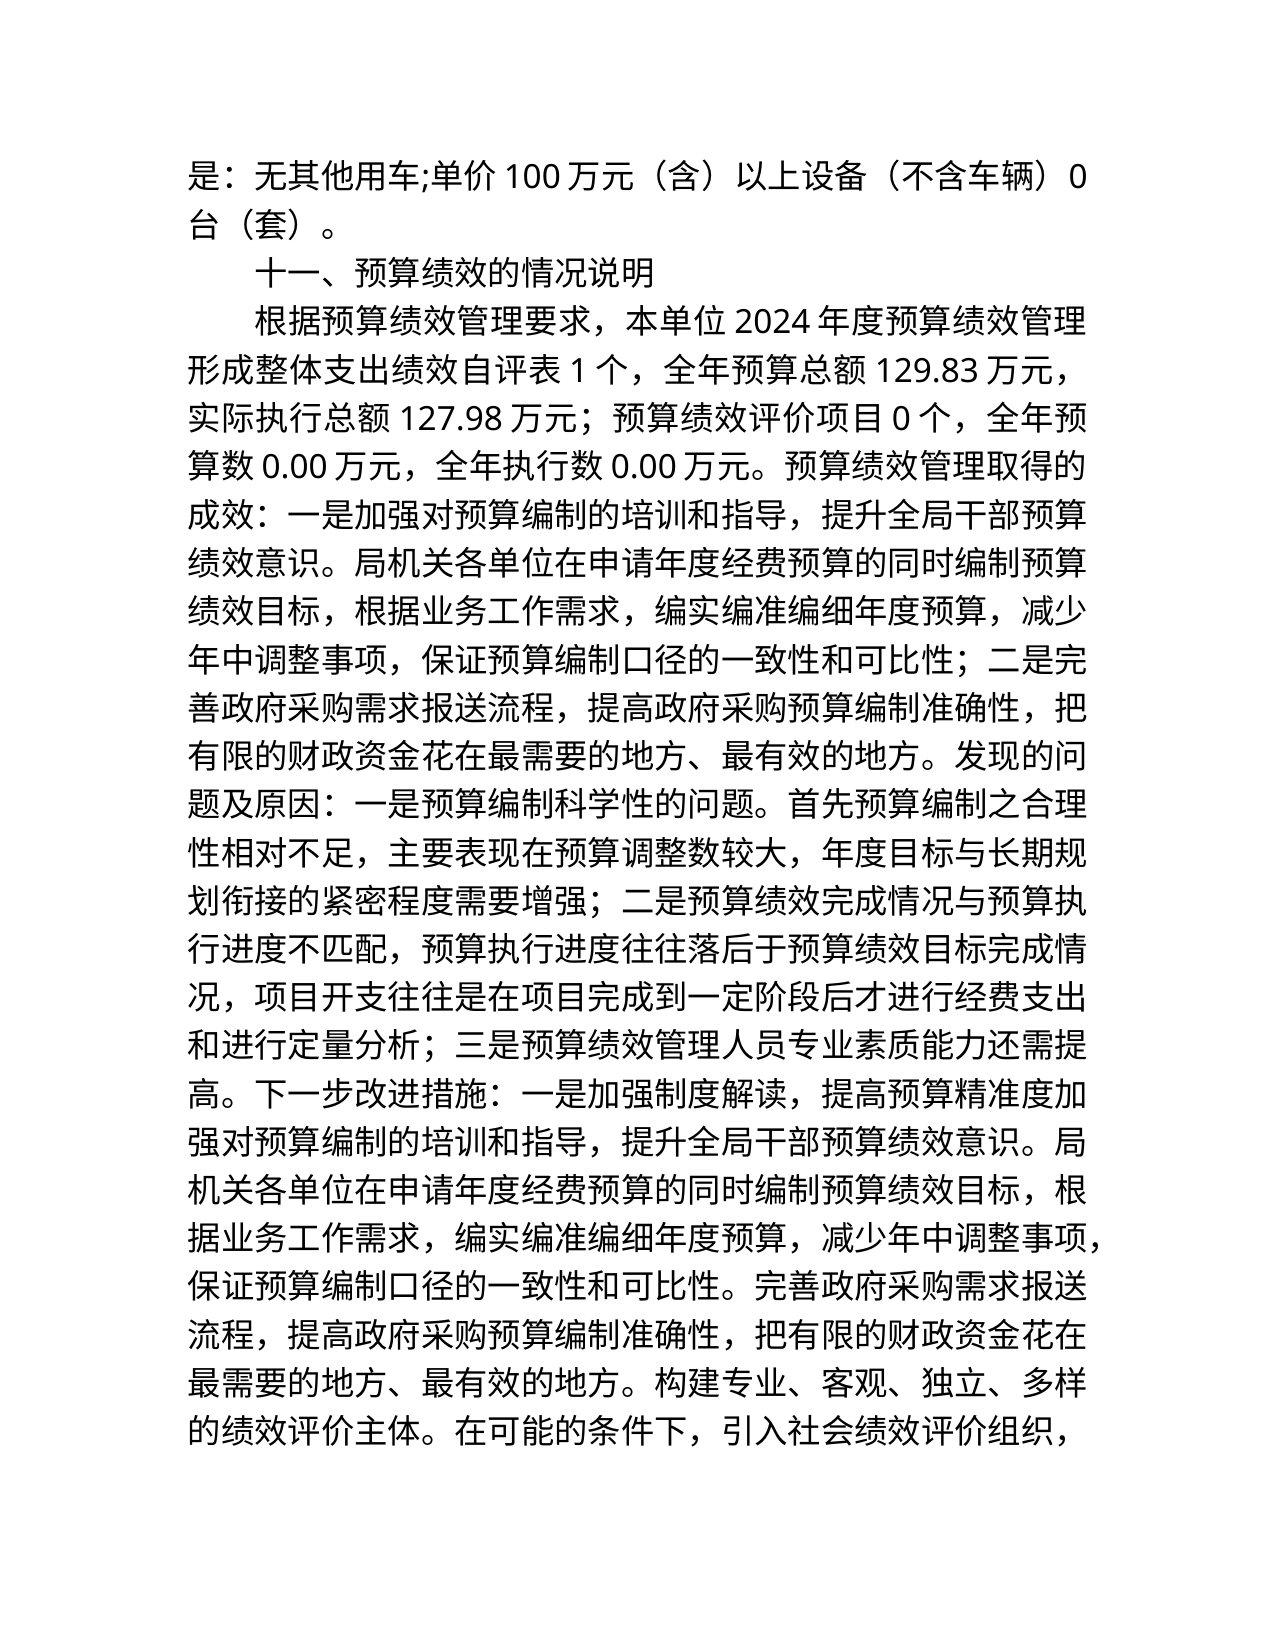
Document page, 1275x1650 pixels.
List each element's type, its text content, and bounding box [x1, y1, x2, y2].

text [187, 295, 1087, 1453]
text 十一、预算绩效的情况说明 [187, 247, 1087, 295]
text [187, 150, 1087, 247]
